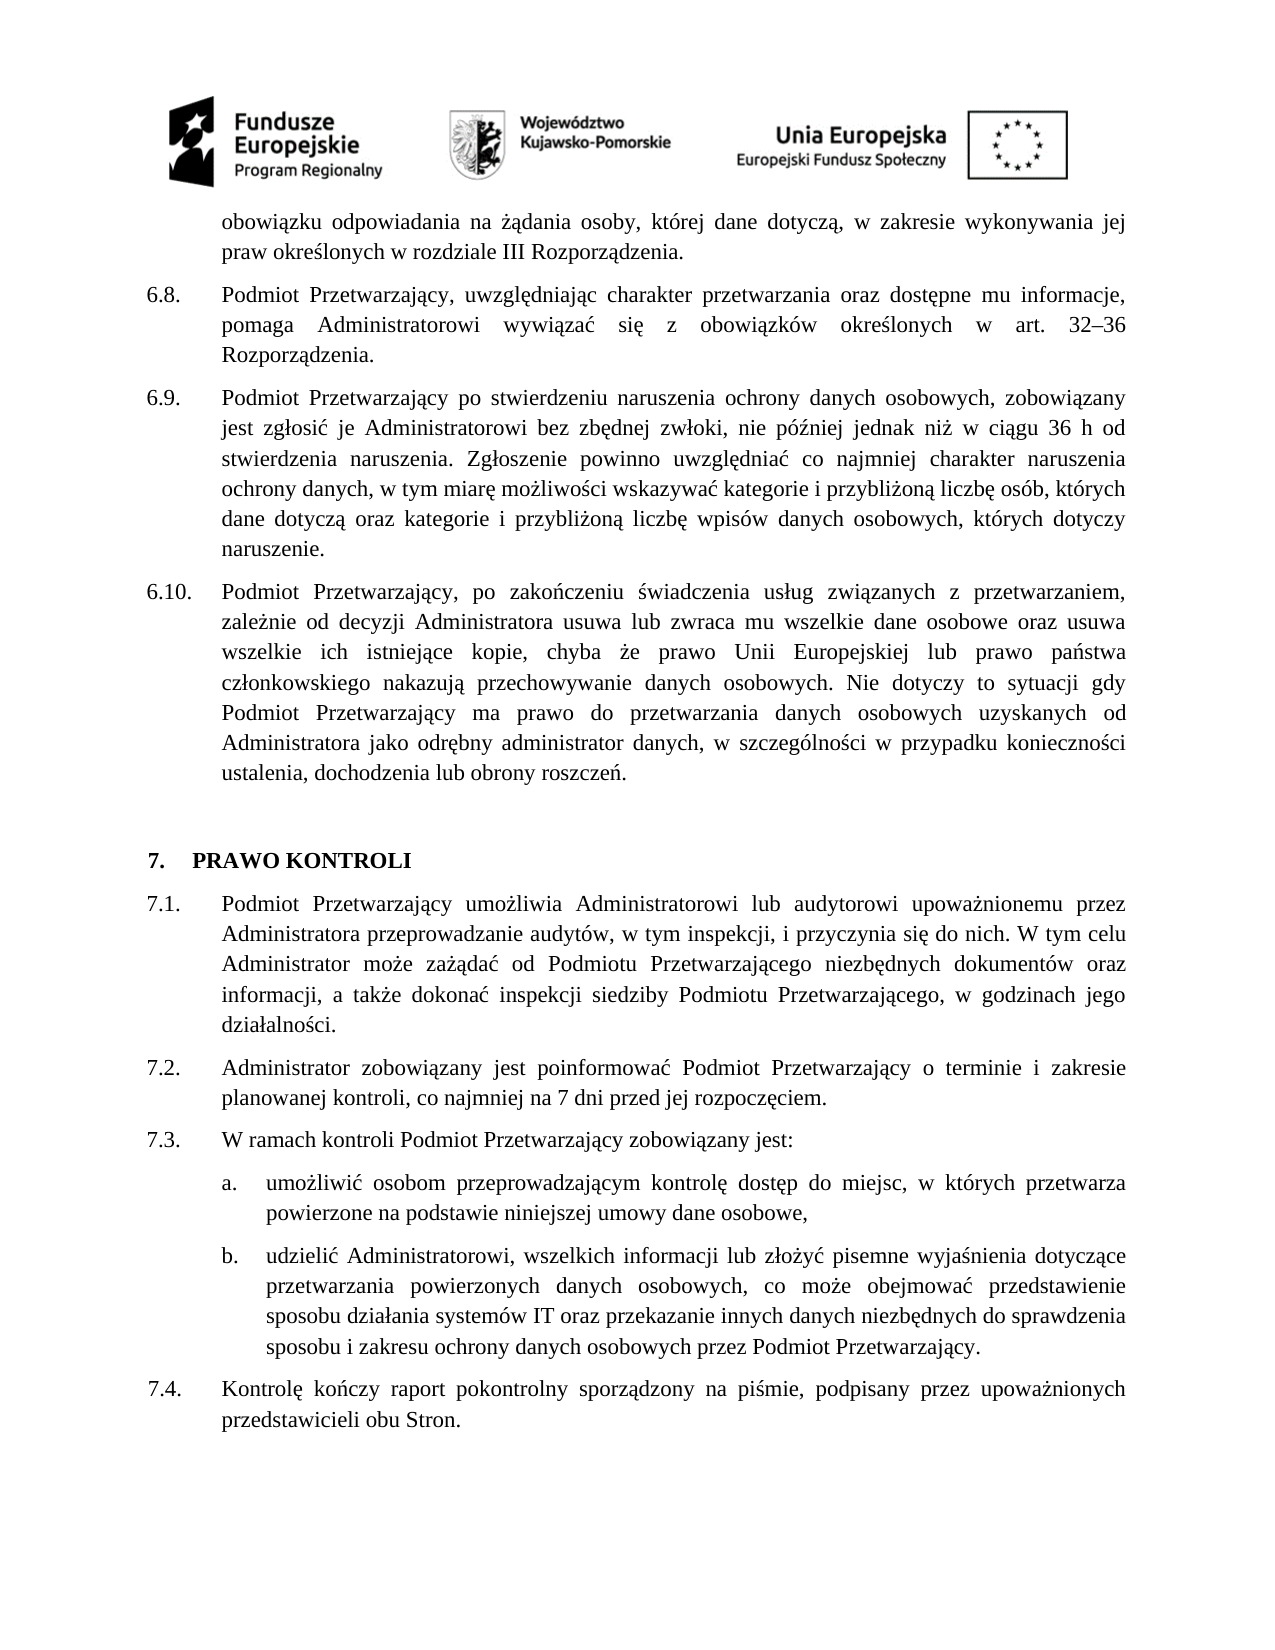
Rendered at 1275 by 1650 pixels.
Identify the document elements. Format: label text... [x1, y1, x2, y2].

list PRAWO KONTROLI [148, 847, 1127, 874]
picture [147, 73, 1090, 209]
list Kontrolę kończy raport pokontrolny sporządzony na piśmie, podpisany przez upoważnionych przedstawicieli obu Stron. [148, 1376, 1127, 1432]
list umożliwić osobom przeprowadzającym kontrolę dostęp do miejsc, w których przetwarza powierzone na podstawie niniejszej umowy dane osobowe, [221, 1169, 1127, 1226]
list Podmiot Przetwarzający, po zakończeniu świadczenia usług związanych z przetwarzaniem, zależnie od decyzji Administratora usuwa lub zwraca mu wszelkie dane osobowe oraz usuwa wszelkie ich istniejące kopie, chyba że prawo Unii Europejskiej lub prawo państwa członkowskiego nakazują przechowywanie danych osobowych. Nie dotyczy to sytuacji gdy Podmiot Przetwarzający ma prawo do przetwarzania danych osobowych uzyskanych od Administratora jako odrębny administrator danych, w szczególności w przypadku konieczności ustalenia, dochodzenia lub obrony roszczeń. [146, 578, 1127, 786]
list udzielić Administratorowi, wszelkich informacji lub złożyć pisemne wyjaśnienia dotyczące przetwarzania powierzonych danych osobowych, co może obejmować przedstawienie sposobu działania systemów IT oraz przekazanie innych danych niezbędnych do sprawdzenia sposobu i zakresu ochrony danych osobowych przez Podmiot Przetwarzający. [221, 1242, 1127, 1359]
list Podmiot Przetwarzający, uwzględniając charakter przetwarzania oraz dostępne mu informacje, pomaga Administratorowi wywiązać się z obowiązków określonych w art. 32–36 Rozporządzenia. [146, 281, 1127, 368]
list Administrator zobowiązany jest poinformować Podmiot Przetwarzający o terminie i zakresie planowanej kontroli, co najmniej na 7 dni przed jej rozpoczęciem. [146, 1054, 1127, 1110]
list Podmiot Przetwarzający po stwierdzeniu naruszenia ochrony danych osobowych, zobowiązany jest zgłosić je Administratorowi bez zbędnej zwłoki, nie później jednak niż w ciągu 36 h od stwierdzenia naruszenia. Zgłoszenie powinno uwzględniać co najmniej charakter naruszenia ochrony danych, w tym miarę możliwości wskazywać kategorie i przybliżoną liczbę osób, których dane dotyczą oraz kategorie i przybliżoną liczbę wpisów danych osobowych, których dotyczy naruszenie. [146, 384, 1127, 562]
list Podmiot Przetwarzający umożliwia Administratorowi lub audytorowi upoważnionemu przez Administratora przeprowadzanie audytów, w tym inspekcji, i przyczynia się do nich. W tym celu Administrator może zażądać od Podmiotu Przetwarzającego niezbędnych dokumentów oraz informacji, a także dokonać inspekcji siedziby Podmiotu Przetwarzającego, w godzinach jego działalności. [146, 890, 1127, 1037]
list W ramach kontroli Podmiot Przetwarzający zobowiązany jest: [146, 1127, 1127, 1153]
